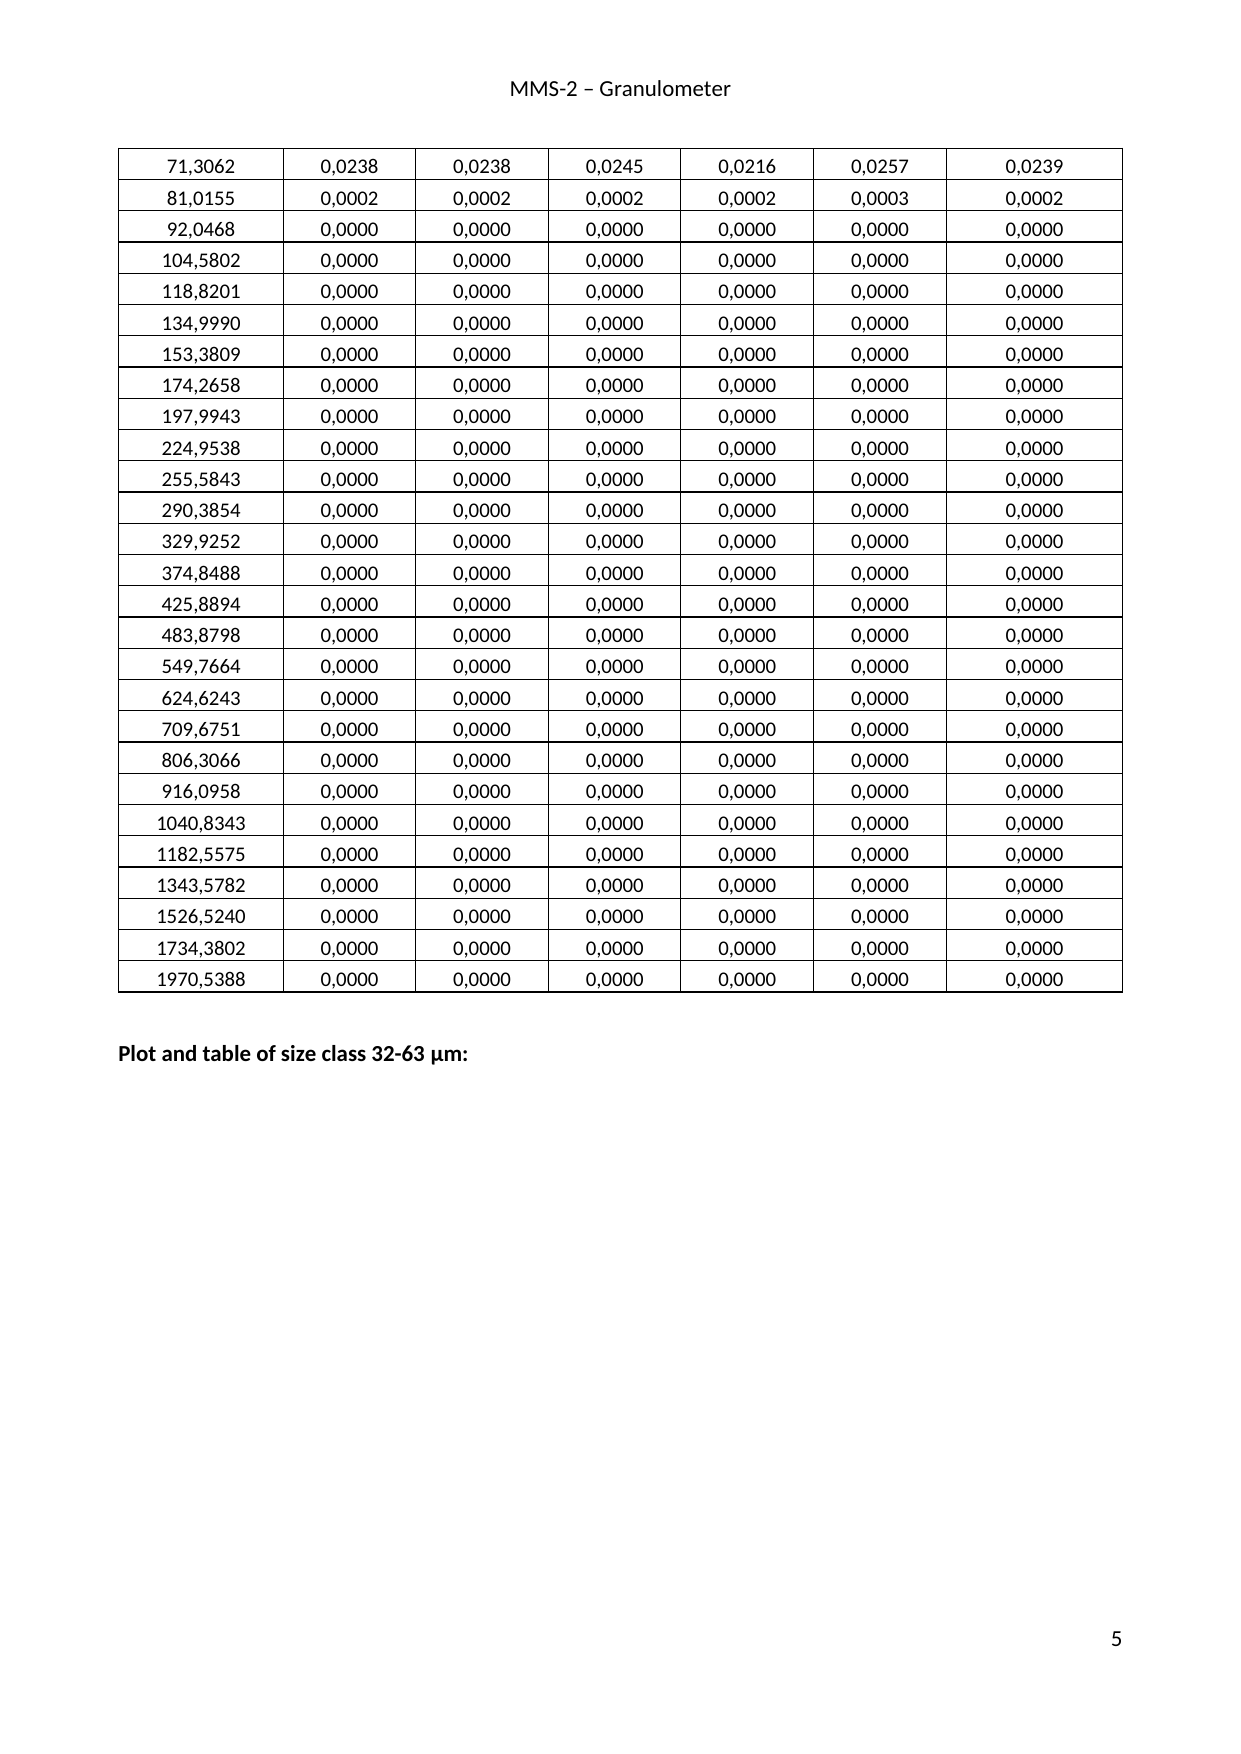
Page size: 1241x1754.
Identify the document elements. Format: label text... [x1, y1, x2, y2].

table_cell 0,0000 [814, 461, 946, 491]
table_cell 0,0000 [947, 743, 1122, 773]
table_cell 0,0000 [814, 680, 946, 710]
table_cell 0,0000 [814, 211, 946, 241]
table_cell 0,0000 [947, 243, 1122, 273]
table_cell 0,0000 [416, 961, 548, 991]
table_cell 0,0000 [814, 774, 946, 804]
table_cell 0,0002 [549, 180, 680, 210]
table_cell 425,8894 [119, 586, 283, 616]
table_cell 0,0000 [284, 868, 415, 898]
table_cell 0,0000 [284, 680, 415, 710]
table_cell 0,0000 [549, 524, 680, 554]
table_cell 0,0000 [284, 399, 415, 429]
table_cell 0,0000 [681, 836, 813, 866]
table_cell 0,0000 [814, 586, 946, 616]
table_cell 0,0000 [416, 930, 548, 960]
table_cell 0,0000 [416, 649, 548, 679]
table_cell 0,0000 [681, 680, 813, 710]
table_cell 0,0000 [947, 555, 1122, 585]
table_cell 0,0000 [284, 211, 415, 241]
table_cell 374,8488 [119, 555, 283, 585]
table_cell 0,0000 [947, 368, 1122, 398]
table_cell 0,0000 [681, 211, 813, 241]
table_cell 0,0003 [814, 180, 946, 210]
table_cell 0,0000 [947, 524, 1122, 554]
table_cell 0,0000 [416, 305, 548, 335]
table_cell 0,0000 [549, 368, 680, 398]
table_cell 0,0000 [681, 774, 813, 804]
table_cell 0,0000 [814, 618, 946, 648]
table_cell 0,0238 [284, 149, 415, 179]
table_cell 0,0000 [549, 430, 680, 460]
table_cell 0,0000 [814, 711, 946, 741]
table_cell 0,0002 [416, 180, 548, 210]
table_cell 0,0000 [814, 805, 946, 835]
table_cell 0,0002 [947, 180, 1122, 210]
table_cell 1526,5240 [119, 899, 283, 929]
table_cell 0,0000 [284, 461, 415, 491]
table_cell 0,0000 [284, 711, 415, 741]
table_cell 0,0000 [947, 211, 1122, 241]
table_cell 0,0000 [284, 930, 415, 960]
table_cell 0,0000 [549, 461, 680, 491]
table_cell 0,0000 [416, 899, 548, 929]
table_cell 0,0000 [947, 680, 1122, 710]
table_cell 0,0000 [549, 930, 680, 960]
table_cell 0,0000 [947, 430, 1122, 460]
table_cell 0,0000 [681, 649, 813, 679]
table_cell 0,0000 [814, 961, 946, 991]
table_cell 0,0000 [681, 805, 813, 835]
table_cell 0,0000 [549, 961, 680, 991]
table_cell 0,0000 [284, 805, 415, 835]
table_cell 0,0000 [416, 524, 548, 554]
table_cell 290,3854 [119, 493, 283, 523]
table_cell 709,6751 [119, 711, 283, 741]
table_cell 0,0000 [284, 555, 415, 585]
table_cell 0,0000 [947, 493, 1122, 523]
table_cell 0,0000 [416, 399, 548, 429]
table_cell 329,9252 [119, 524, 283, 554]
table_cell 0,0000 [814, 899, 946, 929]
table_cell 0,0000 [681, 961, 813, 991]
table_cell 0,0000 [416, 336, 548, 366]
table_cell 0,0000 [284, 336, 415, 366]
table_cell 134,9990 [119, 305, 283, 335]
table_cell 81,0155 [119, 180, 283, 210]
table_cell 0,0000 [814, 243, 946, 273]
table_cell 0,0000 [681, 336, 813, 366]
table_cell 0,0000 [416, 805, 548, 835]
table_cell 0,0000 [681, 899, 813, 929]
table_cell 0,0000 [416, 836, 548, 866]
table_cell 0,0000 [947, 899, 1122, 929]
table_cell 0,0000 [284, 274, 415, 304]
table_cell 0,0000 [549, 743, 680, 773]
table_cell 0,0000 [681, 461, 813, 491]
table_cell 0,0000 [814, 368, 946, 398]
table_cell 0,0000 [947, 805, 1122, 835]
table_cell 0,0000 [549, 805, 680, 835]
table_cell 0,0000 [416, 243, 548, 273]
table_cell 0,0000 [947, 930, 1122, 960]
table_cell 0,0000 [284, 899, 415, 929]
table_cell 197,9943 [119, 399, 283, 429]
table_cell 92,0468 [119, 211, 283, 241]
table_cell 0,0000 [814, 430, 946, 460]
table_cell 0,0000 [549, 305, 680, 335]
table_cell 0,0000 [284, 493, 415, 523]
table_cell 0,0000 [416, 211, 548, 241]
table_cell 1343,5782 [119, 868, 283, 898]
table_cell 1182,5575 [119, 836, 283, 866]
table_cell 0,0000 [416, 586, 548, 616]
table_cell 0,0000 [549, 555, 680, 585]
table_cell 1970,5388 [119, 961, 283, 991]
table_cell 549,7664 [119, 649, 283, 679]
table_cell 1734,3802 [119, 930, 283, 960]
table_cell 0,0000 [416, 555, 548, 585]
table_cell 224,9538 [119, 430, 283, 460]
table_cell 0,0000 [549, 836, 680, 866]
table_cell 0,0000 [549, 336, 680, 366]
table_cell 0,0000 [284, 586, 415, 616]
table_cell 0,0000 [681, 930, 813, 960]
table_cell 0,0000 [947, 461, 1122, 491]
table_cell 0,0000 [681, 586, 813, 616]
table_cell 0,0000 [681, 524, 813, 554]
table_cell 0,0000 [284, 743, 415, 773]
table_cell 0,0000 [681, 274, 813, 304]
table_cell 104,5802 [119, 243, 283, 273]
table_cell 255,5843 [119, 461, 283, 491]
table_cell 483,8798 [119, 618, 283, 648]
table_cell 0,0000 [681, 743, 813, 773]
table_cell 0,0000 [549, 274, 680, 304]
table_cell 0,0000 [947, 774, 1122, 804]
table_cell 0,0000 [416, 430, 548, 460]
table_cell 0,0000 [549, 711, 680, 741]
table_cell 0,0216 [681, 149, 813, 179]
table_cell 0,0000 [549, 868, 680, 898]
table_cell 0,0000 [681, 368, 813, 398]
table_cell 0,0000 [284, 305, 415, 335]
table_cell 0,0000 [416, 368, 548, 398]
table_cell 0,0000 [549, 211, 680, 241]
table_cell 0,0000 [681, 430, 813, 460]
table_cell 0,0000 [416, 680, 548, 710]
table_cell 0,0000 [681, 555, 813, 585]
table_cell 0,0000 [416, 711, 548, 741]
table_cell 0,0000 [947, 649, 1122, 679]
table_cell 0,0000 [814, 305, 946, 335]
table_cell 0,0000 [549, 649, 680, 679]
table_cell 0,0002 [284, 180, 415, 210]
table_cell 0,0000 [681, 493, 813, 523]
table_cell 0,0000 [284, 836, 415, 866]
table_cell 0,0000 [814, 930, 946, 960]
table_cell 0,0000 [681, 868, 813, 898]
table_cell 0,0000 [284, 649, 415, 679]
table_cell 0,0000 [814, 868, 946, 898]
table_cell 0,0000 [549, 680, 680, 710]
table_cell 0,0000 [947, 618, 1122, 648]
table_cell 0,0000 [416, 618, 548, 648]
table_cell 0,0000 [416, 461, 548, 491]
text Plot and table of size class 32-63 µm: [118, 1039, 1122, 1067]
table_cell 71,3062 [119, 149, 283, 179]
table_cell 0,0000 [814, 493, 946, 523]
table_cell 624,6243 [119, 680, 283, 710]
table_cell 0,0257 [814, 149, 946, 179]
table_cell 0,0000 [947, 274, 1122, 304]
table_cell 1040,8343 [119, 805, 283, 835]
table_cell 0,0000 [284, 430, 415, 460]
table_cell 118,8201 [119, 274, 283, 304]
table_cell 0,0000 [947, 836, 1122, 866]
table_cell 0,0000 [416, 274, 548, 304]
table_cell 0,0000 [549, 899, 680, 929]
table_cell 174,2658 [119, 368, 283, 398]
table_cell 0,0000 [947, 399, 1122, 429]
table_cell 0,0000 [416, 493, 548, 523]
table_cell 0,0000 [814, 524, 946, 554]
table_cell 0,0000 [681, 618, 813, 648]
table_cell 0,0000 [947, 336, 1122, 366]
table_cell 0,0000 [814, 555, 946, 585]
table_cell 916,0958 [119, 774, 283, 804]
table_cell 0,0000 [284, 524, 415, 554]
table_cell 0,0000 [814, 399, 946, 429]
table_cell 0,0000 [681, 305, 813, 335]
table_cell 0,0002 [681, 180, 813, 210]
table_cell 0,0000 [284, 961, 415, 991]
table_cell 0,0000 [814, 649, 946, 679]
table_cell 0,0000 [284, 618, 415, 648]
table_cell 0,0000 [681, 711, 813, 741]
table_cell 0,0000 [814, 743, 946, 773]
table_cell 0,0000 [416, 774, 548, 804]
table_cell 0,0000 [549, 243, 680, 273]
table_cell 0,0000 [947, 305, 1122, 335]
table_cell 0,0000 [416, 868, 548, 898]
table_cell 0,0000 [416, 743, 548, 773]
table_cell 0,0000 [814, 836, 946, 866]
table_cell 0,0000 [947, 586, 1122, 616]
table_cell 0,0000 [947, 961, 1122, 991]
table_cell 0,0238 [416, 149, 548, 179]
table_cell 0,0000 [814, 274, 946, 304]
table_cell 0,0000 [284, 368, 415, 398]
table_cell 0,0000 [549, 493, 680, 523]
table_cell 0,0000 [549, 774, 680, 804]
table_cell 0,0239 [947, 149, 1122, 179]
table_cell 153,3809 [119, 336, 283, 366]
table_cell 0,0000 [284, 243, 415, 273]
table_cell 0,0000 [549, 618, 680, 648]
table_cell 806,3066 [119, 743, 283, 773]
table_cell 0,0000 [681, 243, 813, 273]
table_cell 0,0000 [549, 399, 680, 429]
table_cell 0,0000 [284, 774, 415, 804]
table_cell 0,0000 [549, 586, 680, 616]
table_cell 0,0000 [947, 868, 1122, 898]
table_cell 0,0000 [814, 336, 946, 366]
table_cell 0,0000 [947, 711, 1122, 741]
table_cell 0,0000 [681, 399, 813, 429]
table_cell 0,0245 [549, 149, 680, 179]
